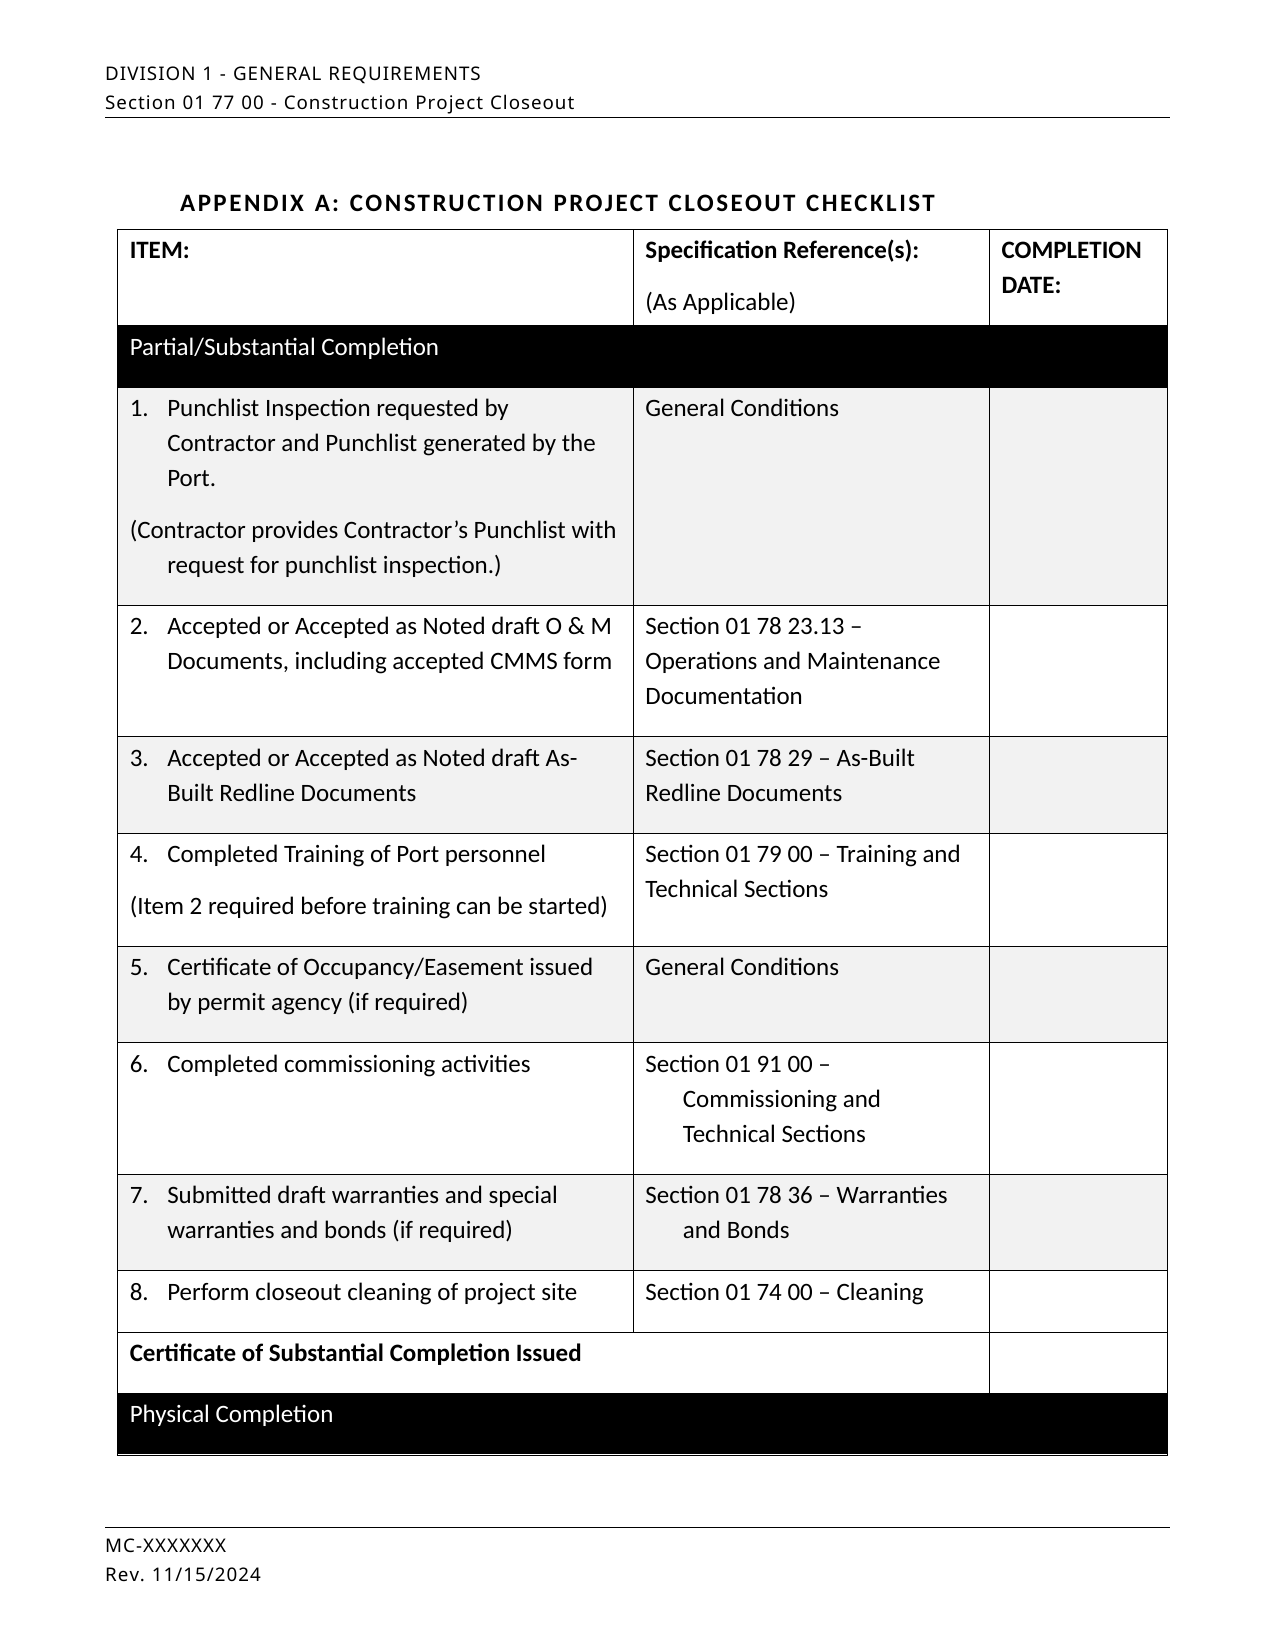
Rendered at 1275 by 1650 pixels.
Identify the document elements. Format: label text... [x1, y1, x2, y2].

table_cell 5. Certificate of Occupancy/Easement issued by permit agency (if required) [118, 947, 633, 1042]
table_cell Section 01 79 00 – Training and Technical Sections [634, 834, 989, 946]
table_header Specification Reference(s): (As Applicable) [634, 230, 989, 325]
table_cell [990, 947, 1167, 1042]
table_cell 1. Punchlist Inspection requested by Contractor and Punchlist generated by the Port. (Contractor provides Contractor’s Punchlist with request for punchlist inspection.) [118, 388, 633, 605]
table_cell Section 01 74 00 – Cleaning [634, 1271, 989, 1332]
table_cell [990, 1271, 1167, 1332]
table_cell Section 01 91 00 – Commissioning and Technical Sections [634, 1043, 989, 1174]
table_cell Physical Completion [118, 1394, 1167, 1454]
table_cell 2. Accepted or Accepted as Noted draft O & M Documents, including accepted CMMS form [118, 606, 633, 736]
table_cell Section 01 78 36 – Warranties and Bonds [634, 1175, 989, 1270]
table_cell 3. Accepted or Accepted as Noted draft As-Built Redline Documents [118, 737, 633, 833]
table_cell Partial/Substantial Completion [118, 326, 1167, 387]
table_cell 7. Submitted draft warranties and special warranties and bonds (if required) [118, 1175, 633, 1270]
table_cell [990, 1043, 1167, 1174]
table_header COMPLETION DATE: [990, 230, 1167, 325]
table_cell 4. Completed Training of Port personnel (Item 2 required before training can be started) [118, 834, 633, 946]
table_cell 6. Completed commissioning activities [118, 1043, 633, 1174]
table_cell [990, 606, 1167, 736]
table_cell [990, 737, 1167, 833]
table_cell Certificate of Substantial Completion Issued [118, 1333, 989, 1393]
table_cell 8. Perform closeout cleaning of project site [118, 1271, 633, 1332]
table_header ITEM: [118, 230, 633, 325]
table_cell Section 01 78 23.13 – Operations and Maintenance Documentation [634, 606, 989, 736]
text APPENDIX A: CONSTRUCTION PROJECT CLOSEOUT CHECKLIST [180, 187, 1170, 218]
table_cell [990, 388, 1167, 605]
table_cell [990, 1333, 1167, 1393]
table_cell [990, 1175, 1167, 1270]
table_cell General Conditions [634, 388, 989, 605]
table_cell Section 01 78 29 – As-Built Redline Documents [634, 737, 989, 833]
table_cell [990, 834, 1167, 946]
table_cell General Conditions [634, 947, 989, 1042]
